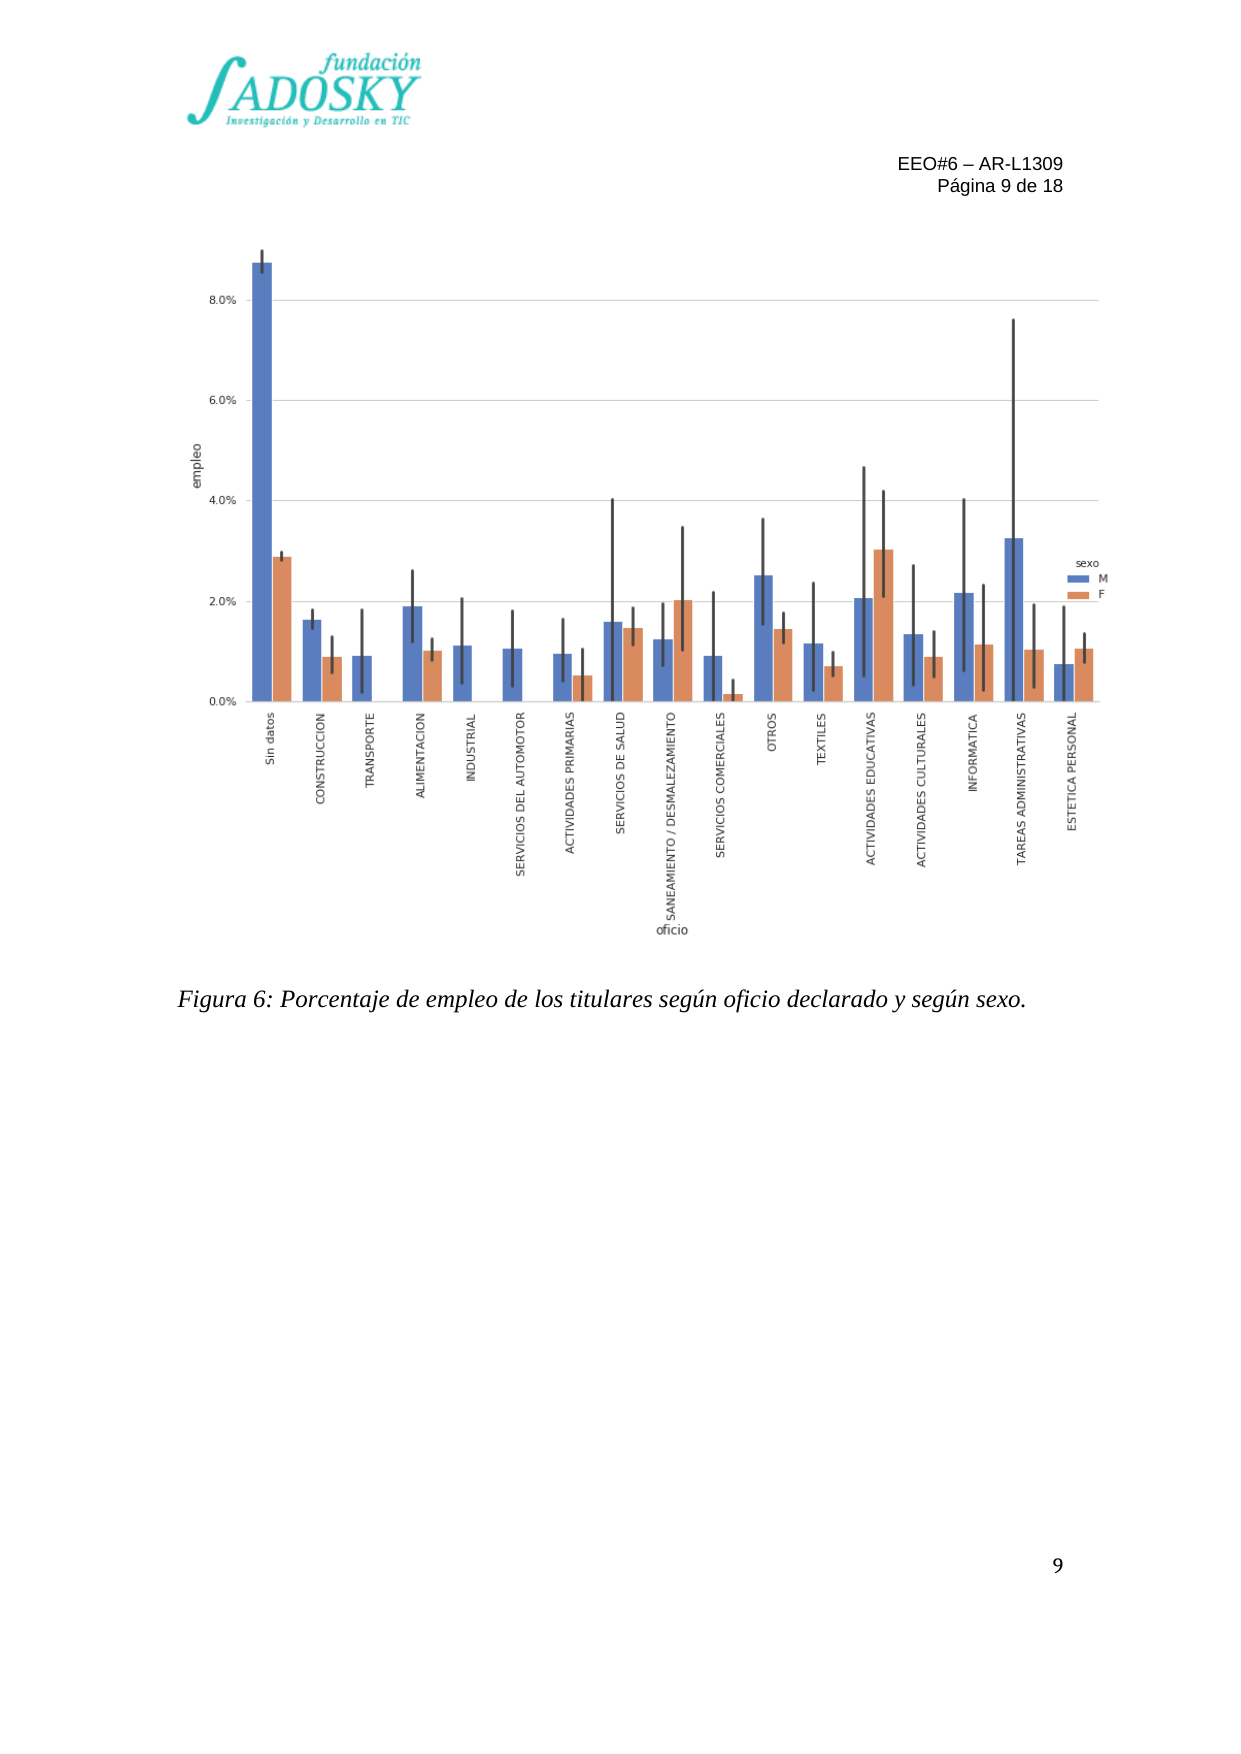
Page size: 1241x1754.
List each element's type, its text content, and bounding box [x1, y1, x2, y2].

picture [177, 208, 1118, 951]
picture [177, 49, 433, 129]
text Figura 6: Porcentaje de empleo de los titulares según oficio declarado y según sexo. [177, 984, 1063, 1013]
